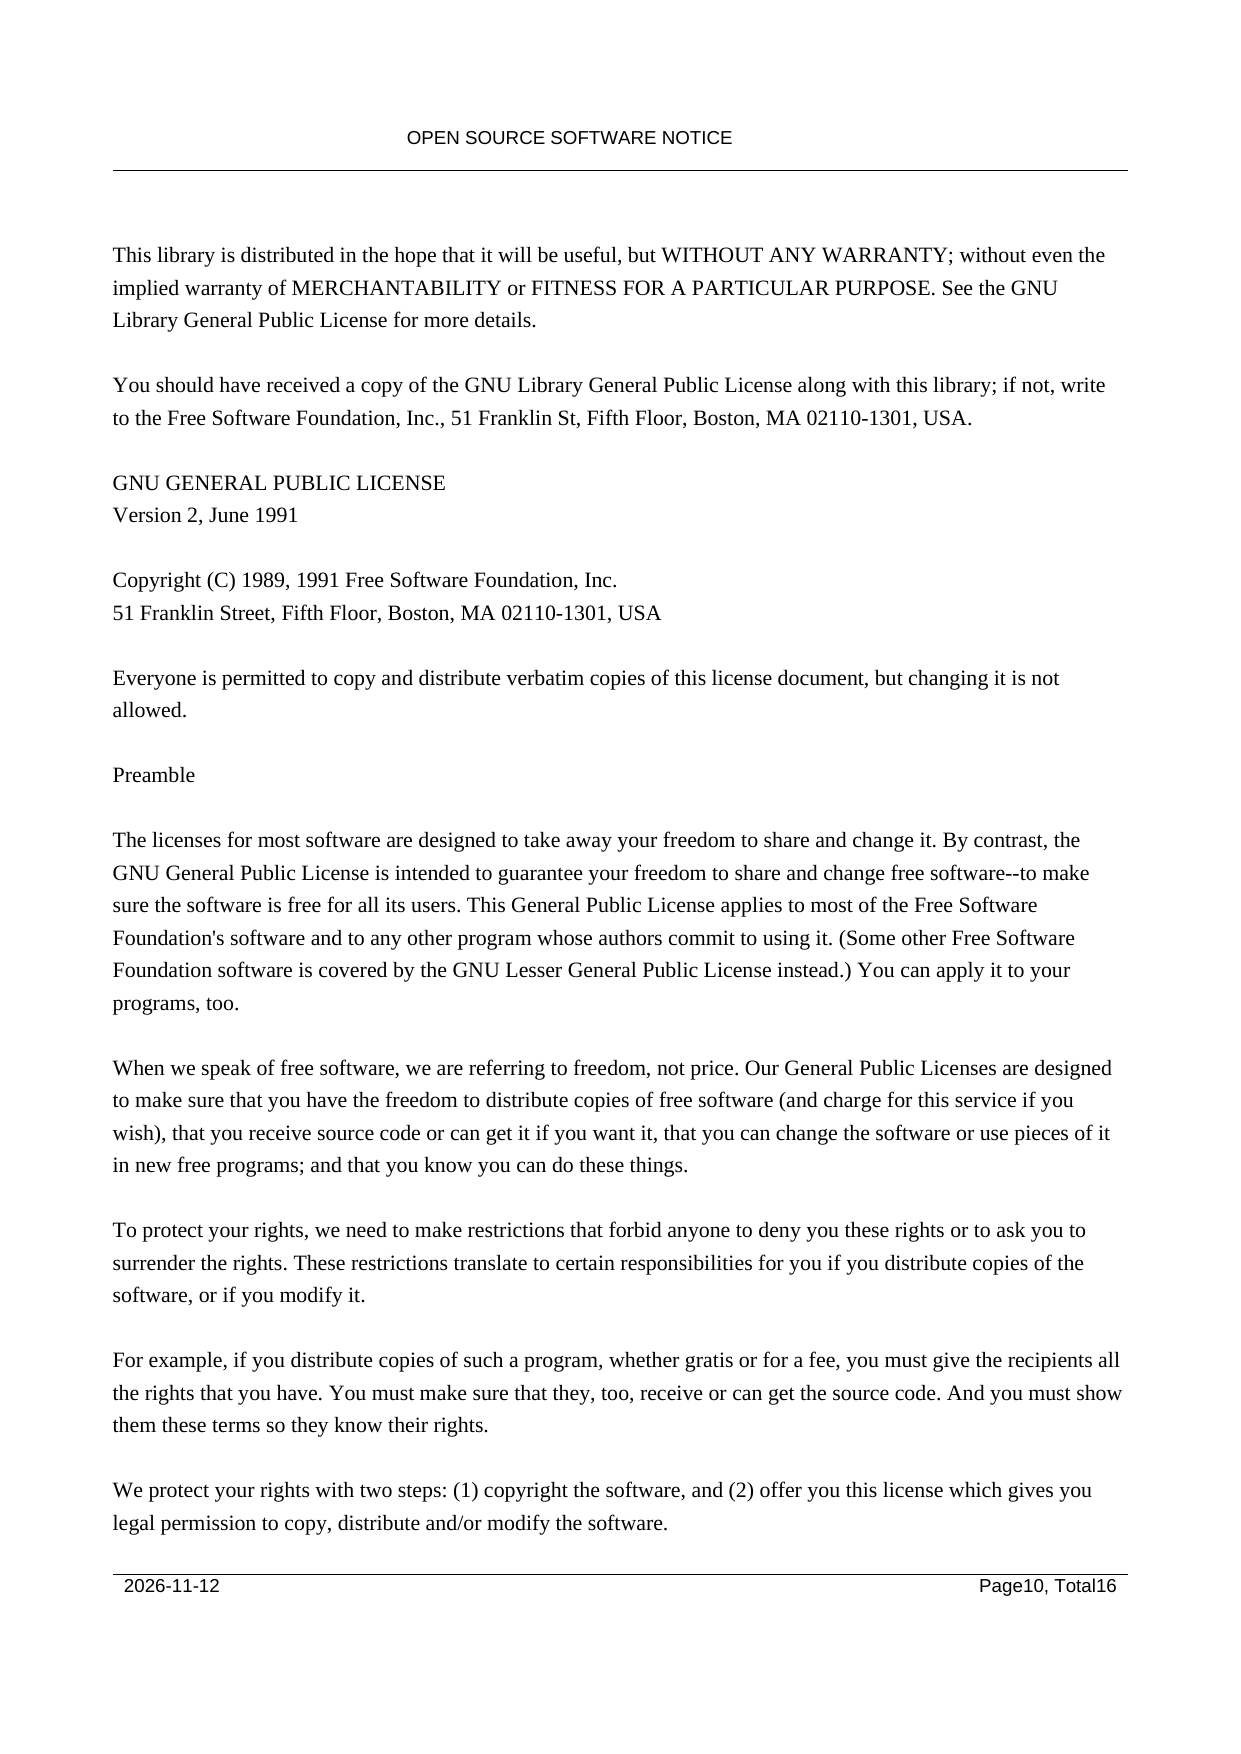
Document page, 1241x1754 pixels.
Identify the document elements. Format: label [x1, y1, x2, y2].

text [112, 206, 1128, 1539]
